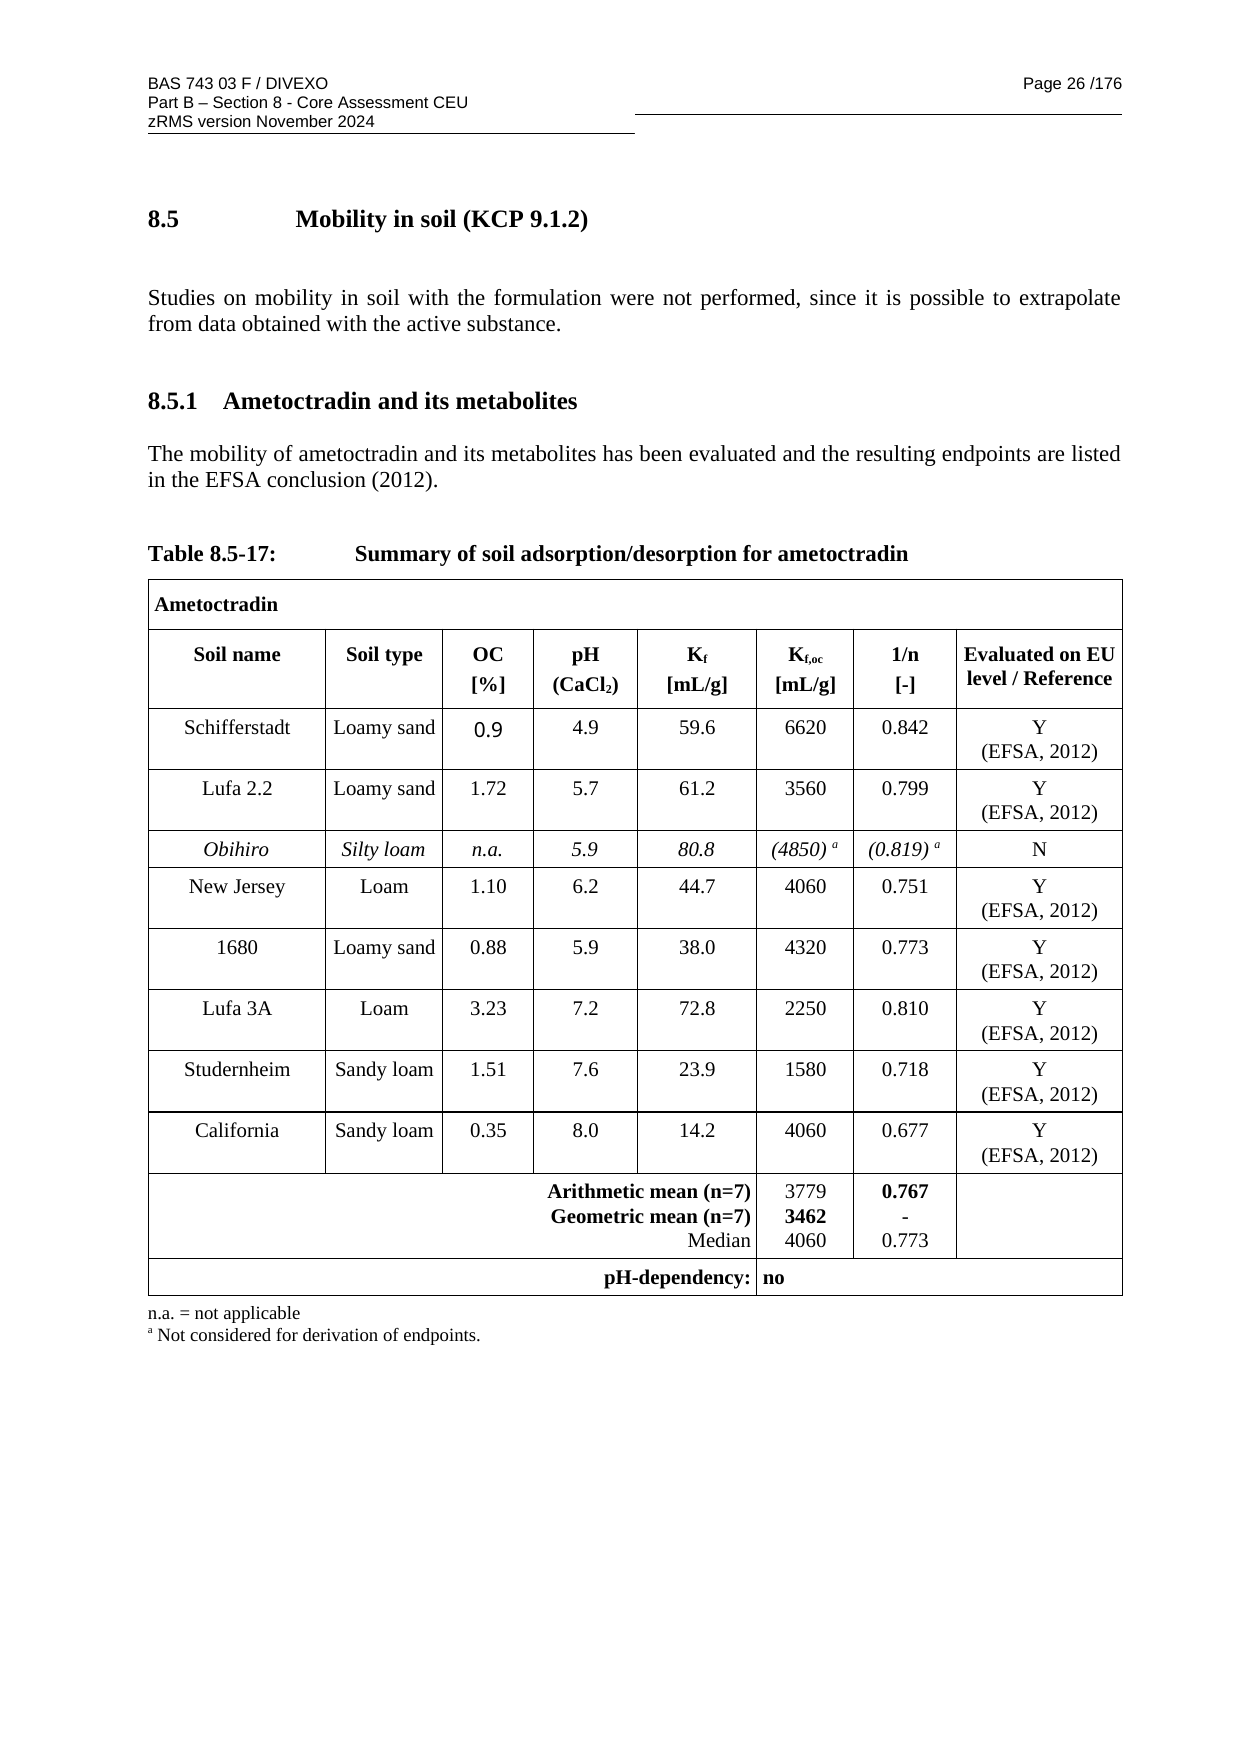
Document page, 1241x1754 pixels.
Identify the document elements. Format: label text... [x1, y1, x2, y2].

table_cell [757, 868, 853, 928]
text Studies on mobility in soil with the formulation were not performed, since it is possible to extrapolate from data obtained with the active substance. [148, 284, 1122, 336]
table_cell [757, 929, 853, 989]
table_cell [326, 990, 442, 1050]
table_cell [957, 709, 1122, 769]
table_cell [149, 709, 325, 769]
text a Not considered for derivation of endpoints. [148, 1323, 1122, 1345]
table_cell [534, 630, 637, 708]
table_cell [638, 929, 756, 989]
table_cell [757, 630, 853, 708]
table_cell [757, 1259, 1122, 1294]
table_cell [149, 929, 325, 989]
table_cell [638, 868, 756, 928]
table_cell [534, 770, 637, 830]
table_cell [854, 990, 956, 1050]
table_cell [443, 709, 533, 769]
text The mobility of ametoctradin and its metabolites has been evaluated and the resulting endpoints are listed in the EFSA conclusion (2012). [148, 440, 1122, 493]
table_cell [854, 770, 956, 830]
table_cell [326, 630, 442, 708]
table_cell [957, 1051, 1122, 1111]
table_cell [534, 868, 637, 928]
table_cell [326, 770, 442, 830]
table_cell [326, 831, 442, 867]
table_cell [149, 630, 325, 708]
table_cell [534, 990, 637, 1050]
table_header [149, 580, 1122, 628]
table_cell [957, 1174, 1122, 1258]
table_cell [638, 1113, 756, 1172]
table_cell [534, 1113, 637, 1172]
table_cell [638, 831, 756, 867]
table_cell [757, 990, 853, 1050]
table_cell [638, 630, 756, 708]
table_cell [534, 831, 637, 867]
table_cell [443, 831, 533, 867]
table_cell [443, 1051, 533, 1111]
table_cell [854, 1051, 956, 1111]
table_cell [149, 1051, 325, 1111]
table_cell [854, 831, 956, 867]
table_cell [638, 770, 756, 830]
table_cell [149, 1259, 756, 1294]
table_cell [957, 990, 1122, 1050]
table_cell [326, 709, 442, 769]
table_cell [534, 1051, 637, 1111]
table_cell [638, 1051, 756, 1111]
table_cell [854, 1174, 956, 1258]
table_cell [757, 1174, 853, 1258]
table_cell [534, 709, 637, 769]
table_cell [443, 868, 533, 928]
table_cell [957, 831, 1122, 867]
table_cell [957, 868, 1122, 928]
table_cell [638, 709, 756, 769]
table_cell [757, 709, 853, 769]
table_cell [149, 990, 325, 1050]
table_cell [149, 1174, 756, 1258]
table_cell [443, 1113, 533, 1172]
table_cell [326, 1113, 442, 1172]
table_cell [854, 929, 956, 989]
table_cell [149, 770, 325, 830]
subtitle Ametoctradin and its metabolites [148, 386, 1122, 415]
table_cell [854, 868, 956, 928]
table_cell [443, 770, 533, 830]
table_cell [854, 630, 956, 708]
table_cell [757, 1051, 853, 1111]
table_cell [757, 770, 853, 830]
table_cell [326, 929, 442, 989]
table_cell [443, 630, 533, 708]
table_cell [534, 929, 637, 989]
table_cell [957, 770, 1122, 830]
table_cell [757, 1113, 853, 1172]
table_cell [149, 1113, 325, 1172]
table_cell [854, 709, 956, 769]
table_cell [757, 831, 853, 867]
text Table -: Summary of soil adsorption/desorption for ametoctradin [148, 540, 1122, 566]
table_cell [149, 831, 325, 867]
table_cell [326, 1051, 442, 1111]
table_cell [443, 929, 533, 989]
subtitle Mobility in soil (KCP 9.1.2) [148, 204, 1122, 232]
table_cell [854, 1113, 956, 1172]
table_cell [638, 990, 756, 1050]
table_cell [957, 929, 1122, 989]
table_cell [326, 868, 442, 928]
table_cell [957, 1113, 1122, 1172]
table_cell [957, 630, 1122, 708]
text n.a. = not applicable [148, 1302, 1122, 1323]
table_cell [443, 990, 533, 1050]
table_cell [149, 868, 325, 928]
